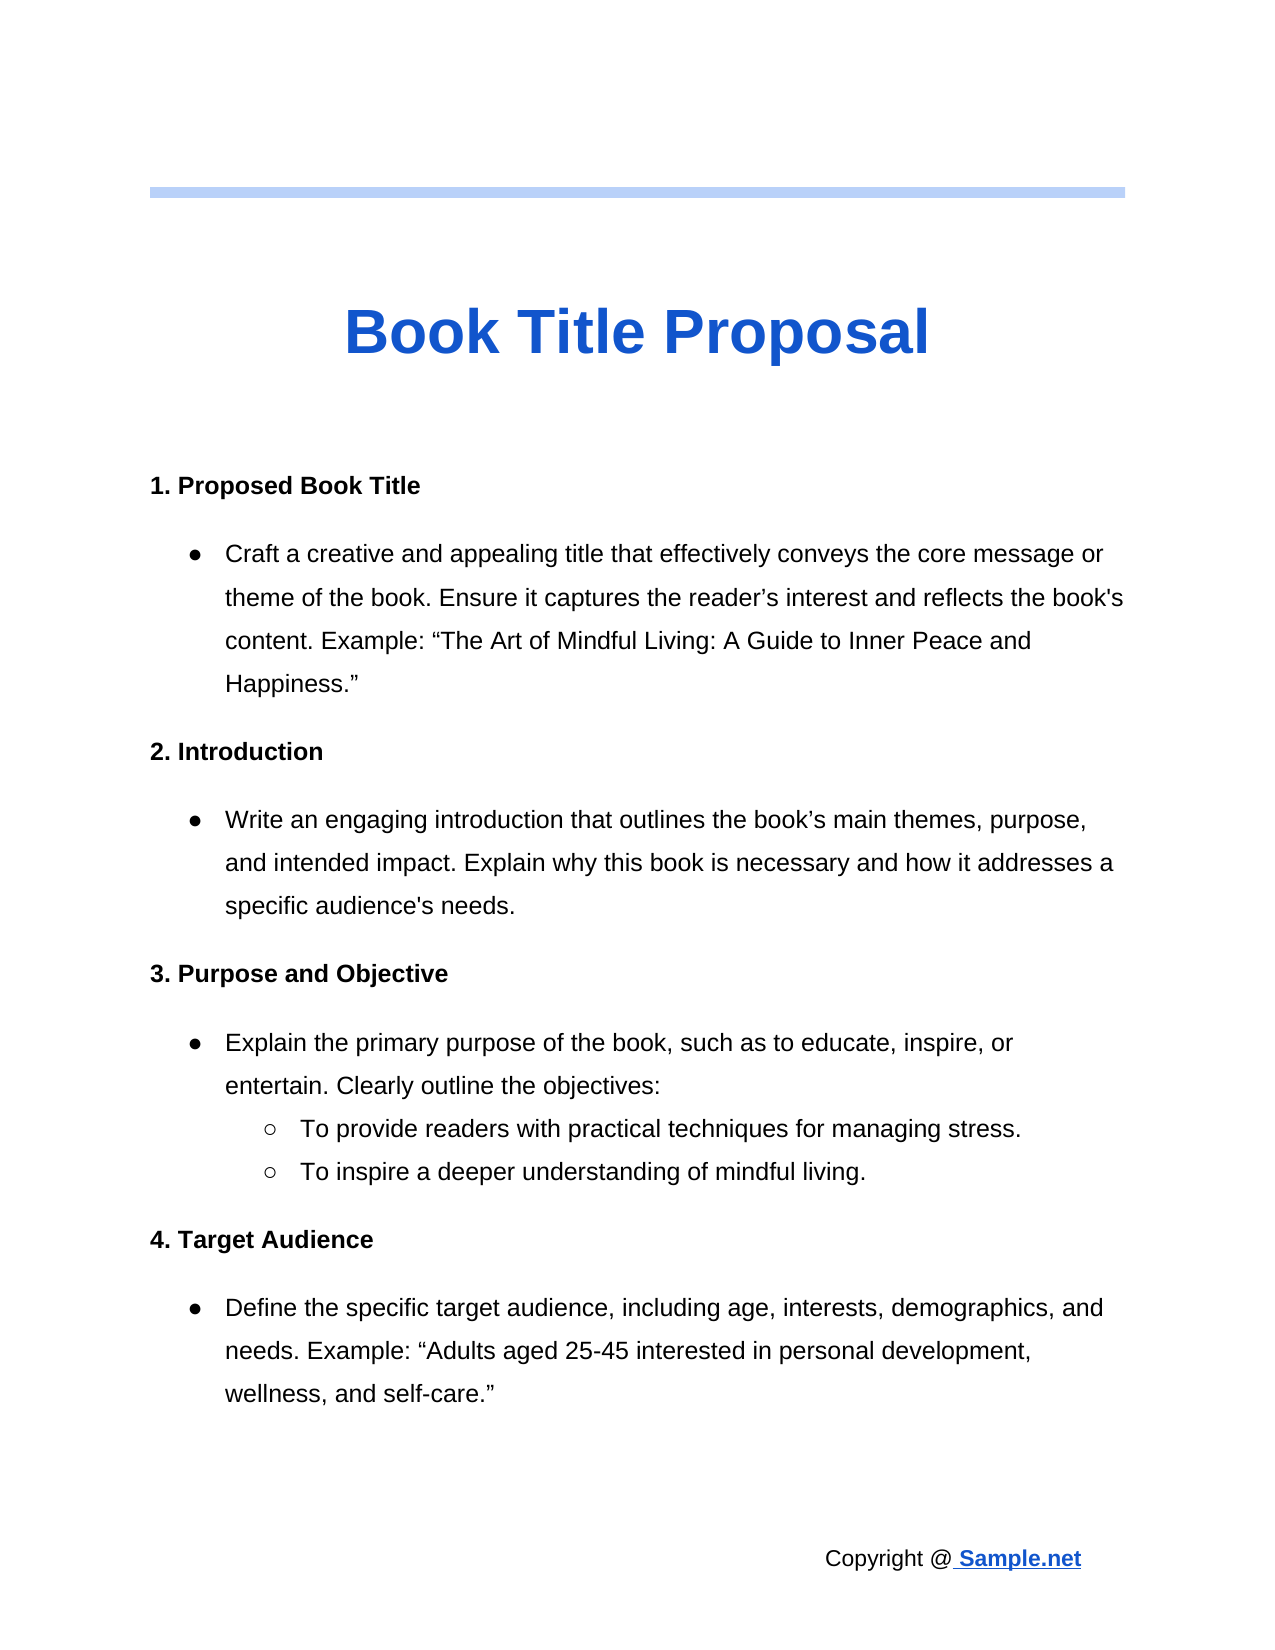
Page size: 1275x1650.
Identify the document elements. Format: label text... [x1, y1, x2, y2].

list To inspire a deeper understanding of mindful living. [262, 1157, 1125, 1186]
picture [150, 187, 1125, 198]
list Write an engaging introduction that outlines the book’s main themes, purpose, and intended impact. Explain why this book is necessary and how it addresses a specific audience's needs. [187, 805, 1125, 920]
subtitle 2. Introduction [150, 737, 1125, 766]
list Craft a creative and appealing title that effectively conveys the core message or theme of the book. Ensure it captures the reader’s interest and reflects the book's content. Example: “The Art of Mindful Living: A Guide to Inner Peace and Happiness.” [187, 539, 1125, 697]
list Explain the primary purpose of the book, such as to educate, inspire, or entertain. Clearly outline the objectives: [187, 1027, 1125, 1099]
list Define the specific target audience, including age, interests, demographics, and needs. Example: “Adults aged 25-45 interested in personal development, wellness, and self-care.” [187, 1293, 1125, 1408]
subtitle 3. Purpose and Objective [150, 959, 1125, 988]
subtitle 4. Target Audience [150, 1225, 1125, 1254]
list To provide readers with practical techniques for managing stress. [262, 1114, 1125, 1142]
subtitle 1. Proposed Book Title [150, 428, 1125, 500]
subtitle Book Title Proposal [150, 198, 1125, 367]
